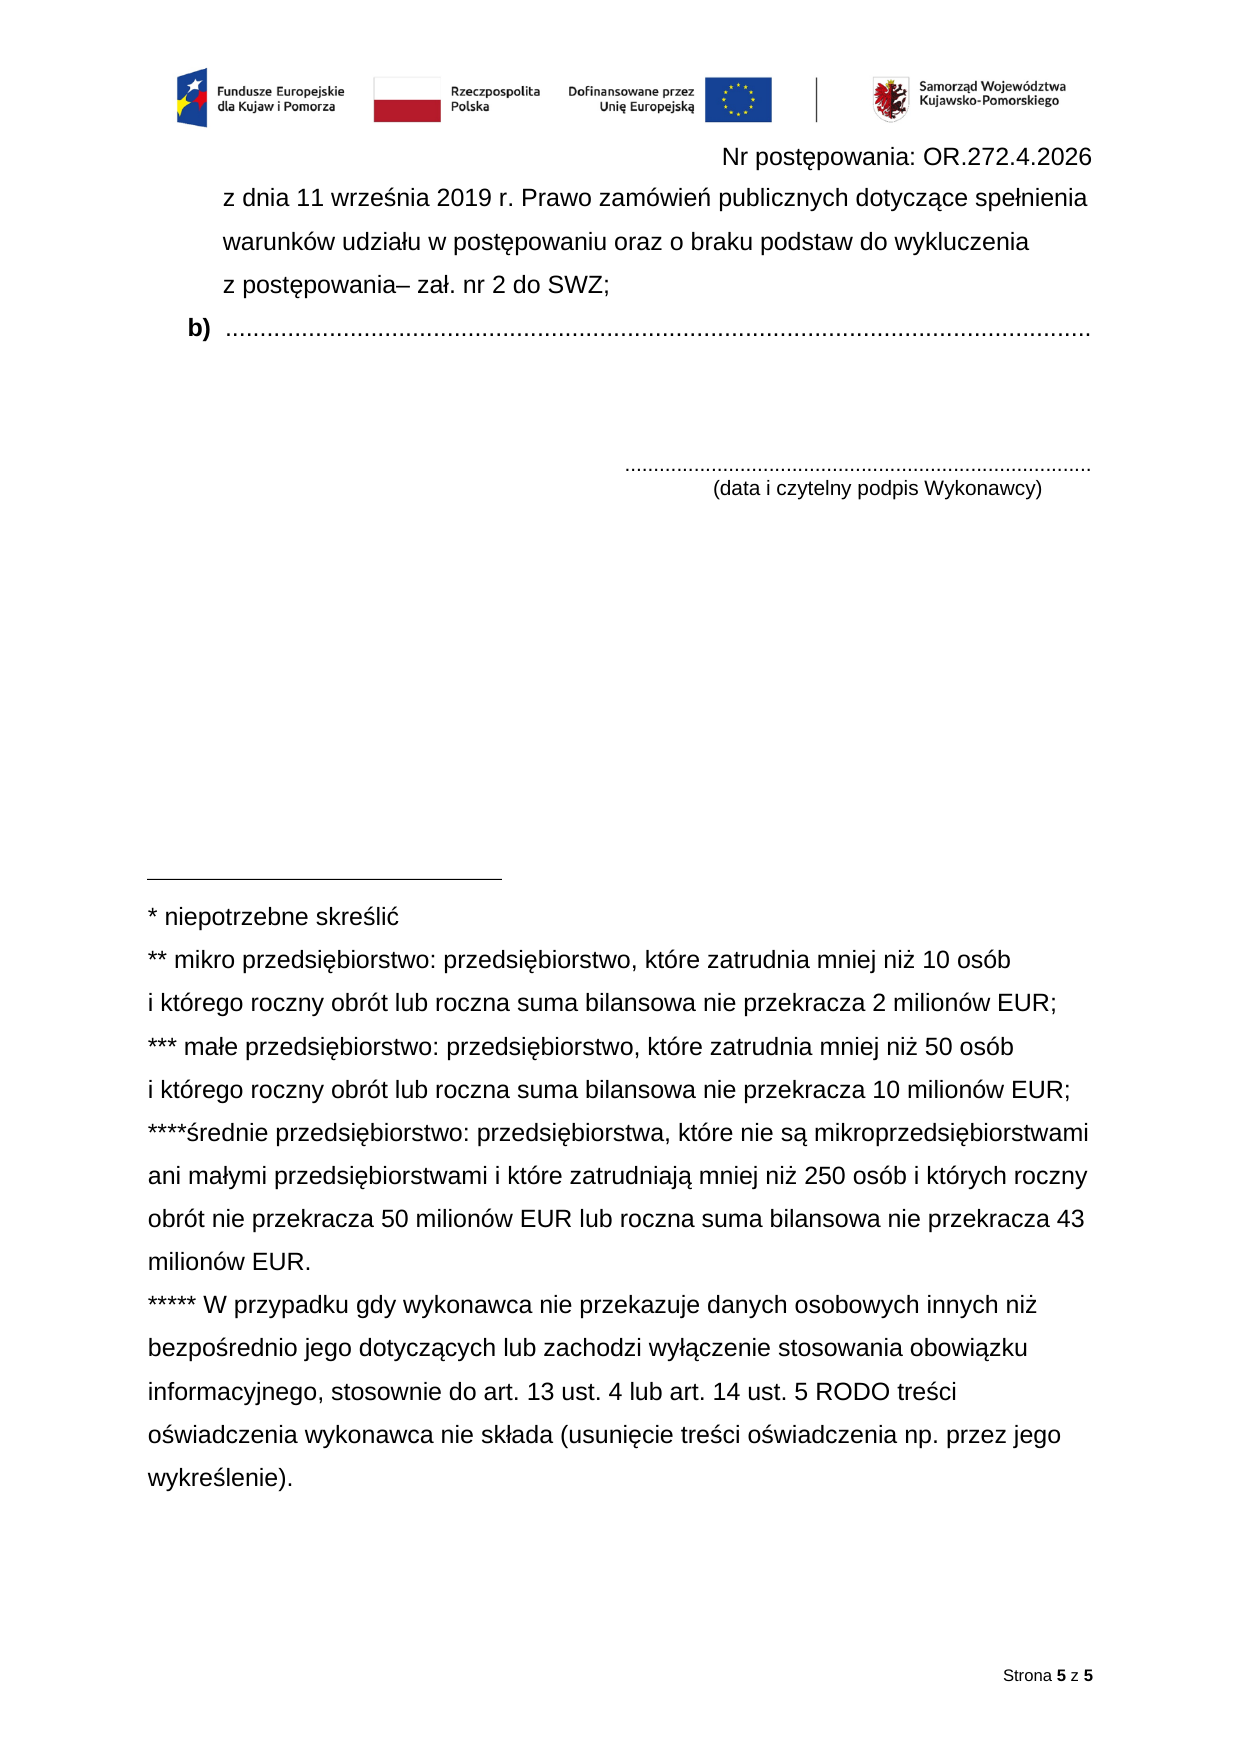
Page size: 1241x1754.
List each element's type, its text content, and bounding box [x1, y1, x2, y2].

list ............................................................................................................................. [185, 313, 1093, 341]
text *** małe przedsiębiorstwo: przedsiębiorstwo, które zatrudnia mniej niż 50 osób i którego roczny obrót lub roczna suma bilansowa nie przekracza 10 milionów EUR; [148, 1031, 1093, 1103]
text * niepotrzebne skreślić [148, 902, 1093, 931]
list ................................................................................. [223, 452, 1093, 476]
picture [147, 54, 1093, 142]
text ** mikro przedsiębiorstwo: przedsiębiorstwo, które zatrudnia mniej niż 10 osób i którego roczny obrót lub roczna suma bilansowa nie przekracza 2 milionów EUR; [148, 945, 1093, 1017]
text ***** W przypadku gdy wykonawca nie przekazuje danych osobowych innych niż bezpośrednio jego dotyczących lub zachodzi wyłączenie stosowania obowiązku informacyjnego, stosownie do art. 13 ust. 4 lub art. 14 ust. 5 RODO treści oświadczenia wykonawca nie składa (usunięcie treści oświadczenia np. przez jego wykreślenie). [148, 1290, 1093, 1491]
text ****średnie przedsiębiorstwo: przedsiębiorstwa, które nie są mikroprzedsiębiorstwami ani małymi przedsiębiorstwami i które zatrudniają mniej niż 250 osób i których roczny obrót nie przekracza 50 milionów EUR lub roczna suma bilansowa nie przekracza 43 milionów EUR. [148, 1118, 1093, 1276]
list (data i czytelny podpis Wykonawcy) [223, 476, 1093, 499]
